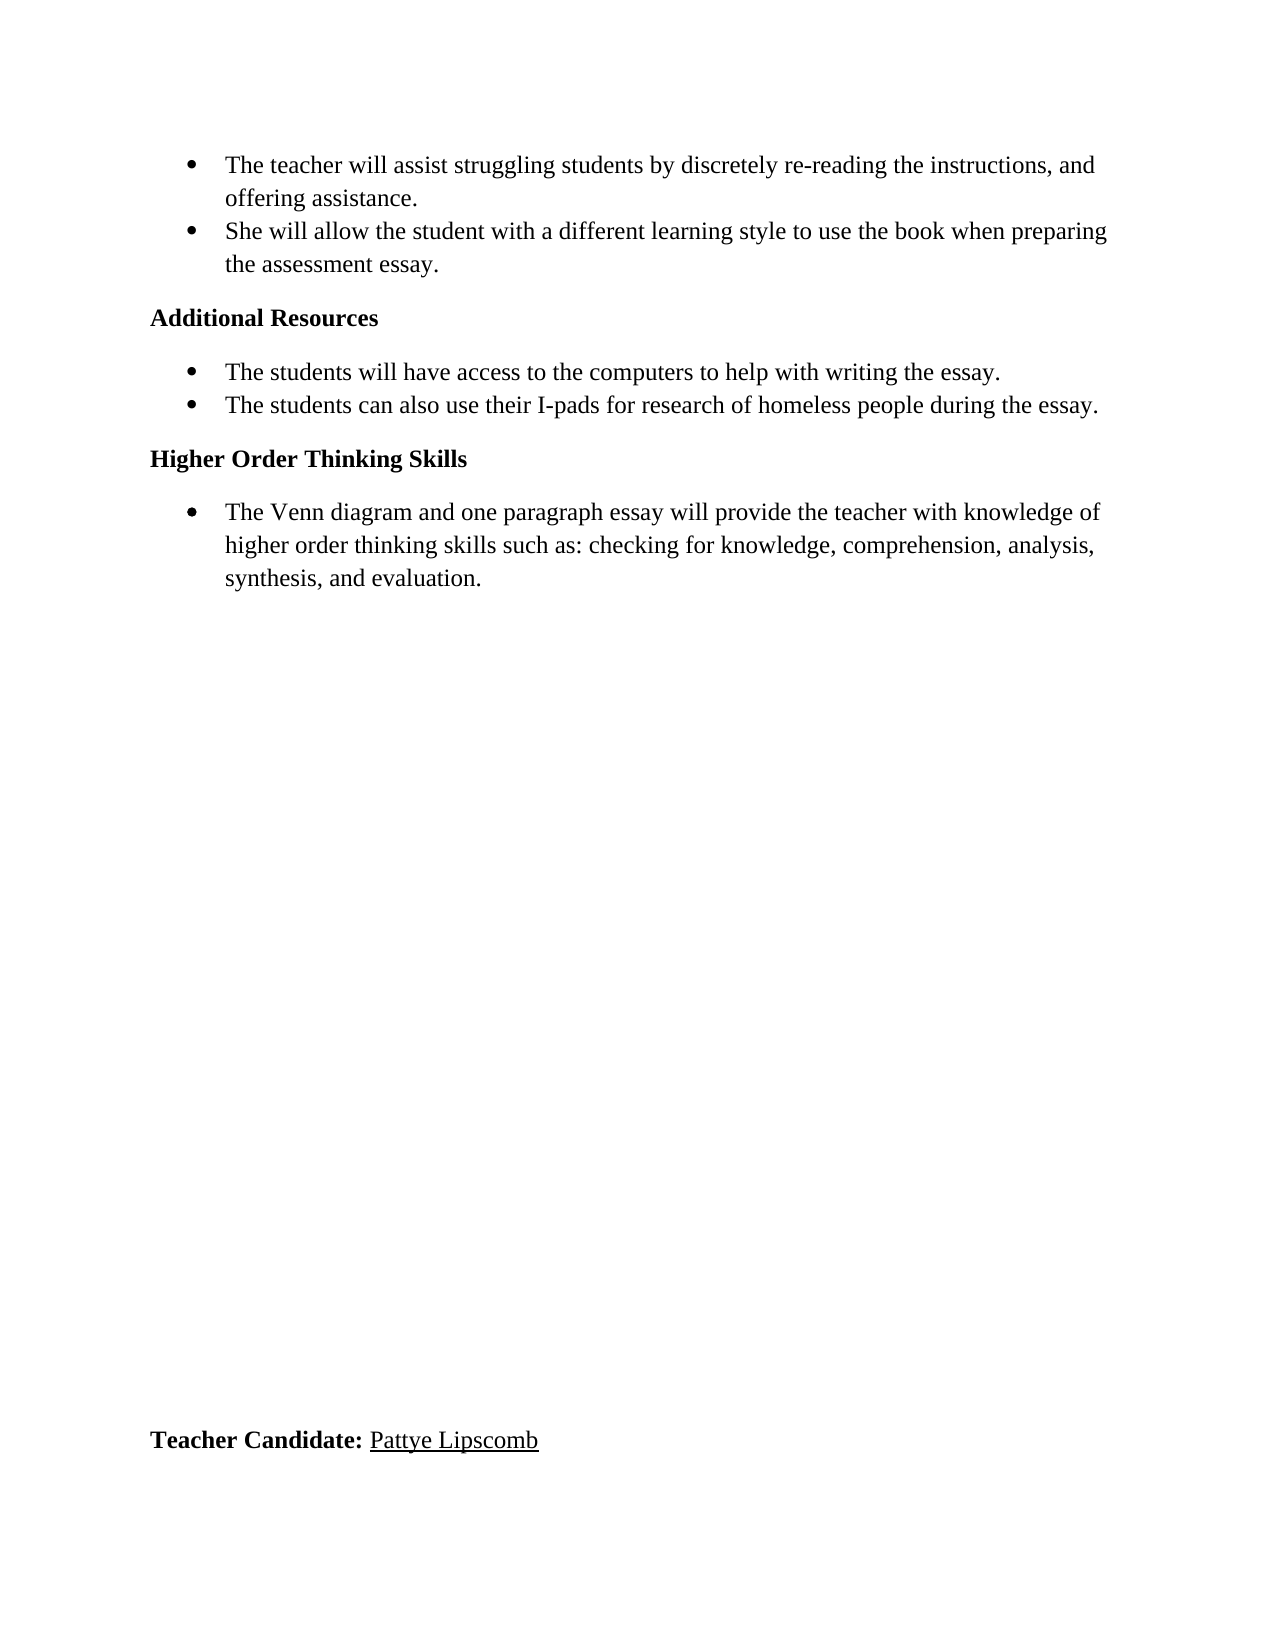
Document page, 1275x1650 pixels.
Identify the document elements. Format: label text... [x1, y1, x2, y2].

list The Venn diagram and one paragraph essay will provide the teacher with knowledge of higher order thinking skills such as: checking for knowledge, comprehension, analysis, synthesis, and evaluation. [187, 497, 1125, 592]
list The students will have access to the computers to help with writing the essay. [187, 357, 1125, 386]
list The students can also use their I-pads for research of homeless people during the essay. [187, 390, 1125, 418]
text Additional Resources [150, 303, 1125, 332]
text Teacher Candidate: Pattye Lipscomb [150, 1425, 1125, 1454]
list The teacher will assist struggling students by discretely re-reading the instructions, and offering assistance. [187, 150, 1125, 212]
list She will allow the student with a different learning style to use the book when preparing the assessment essay. [187, 216, 1125, 278]
text Higher Order Thinking Skills [150, 444, 1125, 472]
